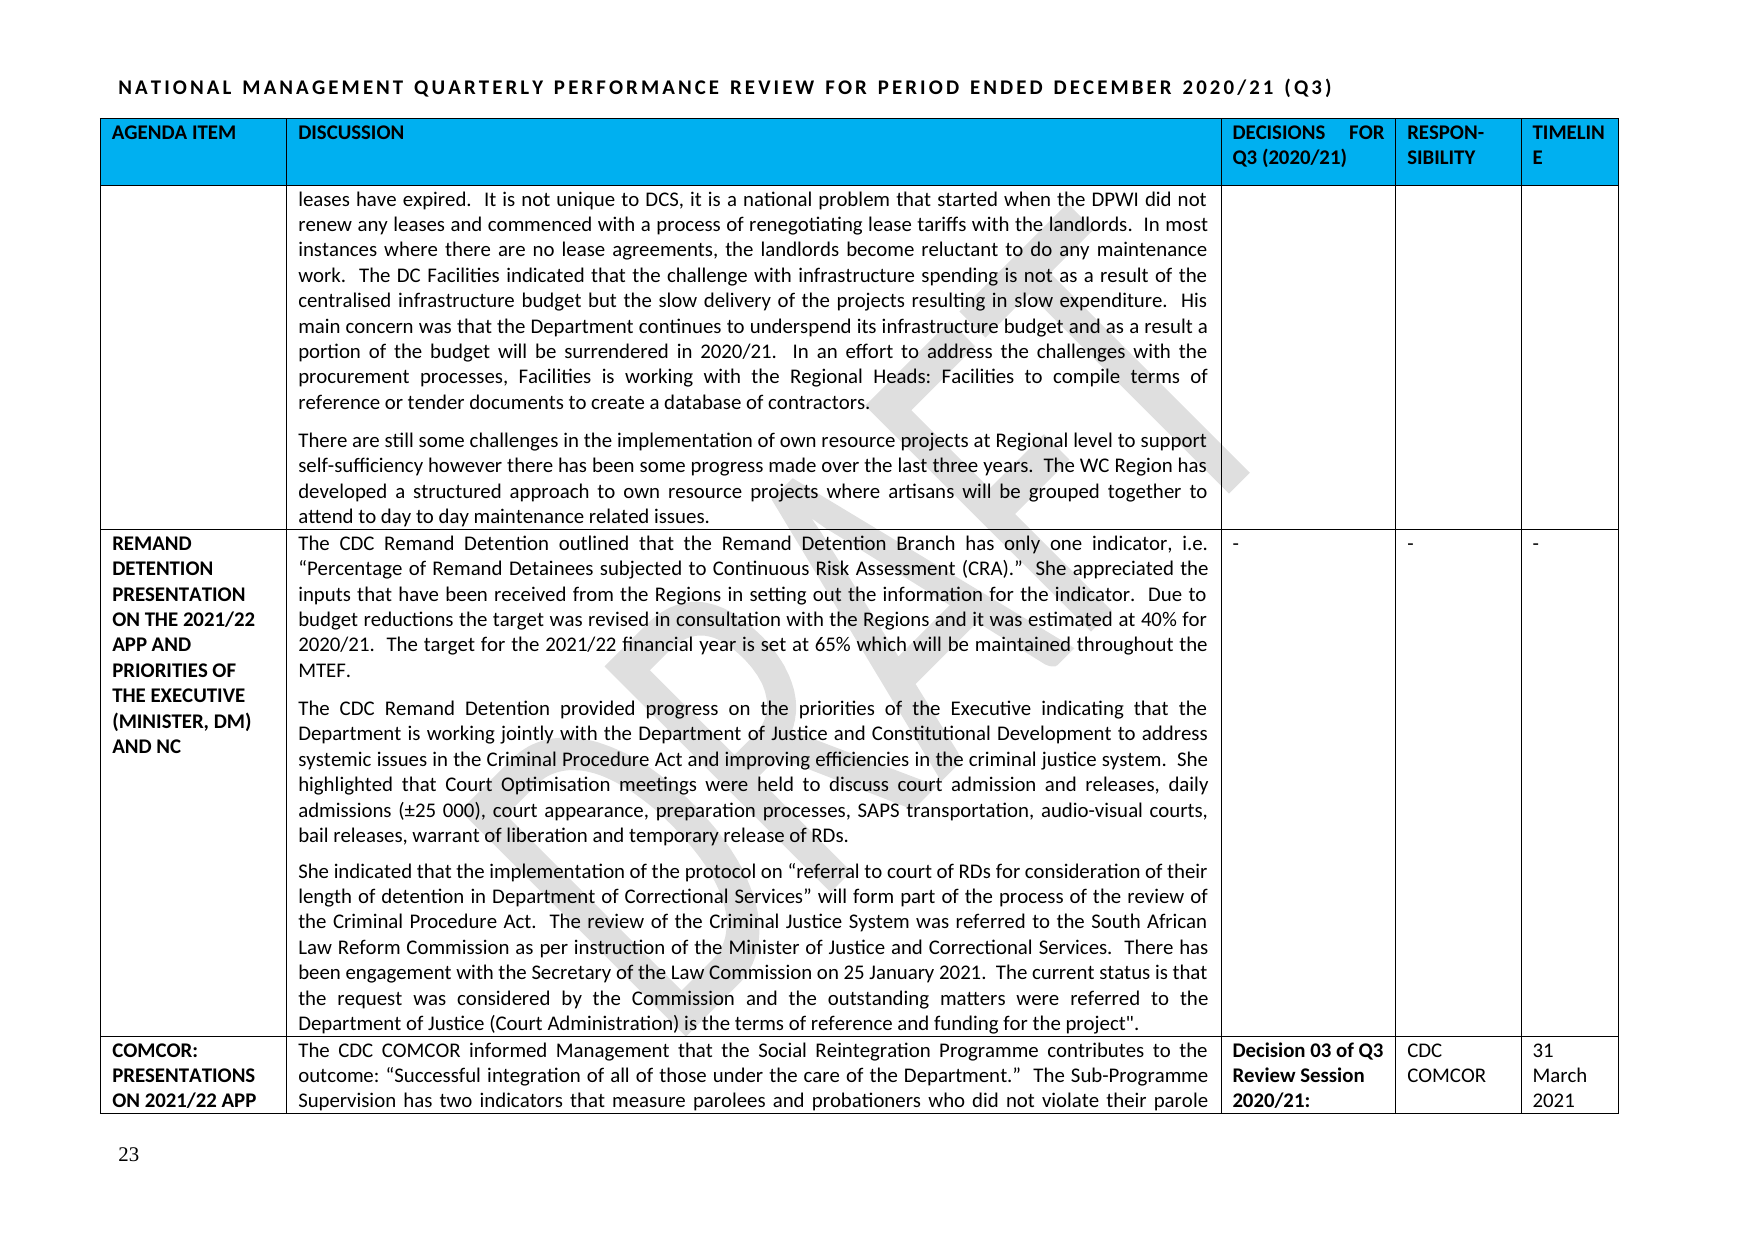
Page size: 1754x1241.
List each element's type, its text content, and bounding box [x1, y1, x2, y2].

table_cell 31 March 2021 [1522, 1037, 1618, 1113]
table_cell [287, 186, 1221, 529]
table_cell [101, 1037, 286, 1113]
table_cell - [1396, 530, 1521, 1036]
table_cell REMAND DETENTION PRESENTATION ON THE 2021/22 APP AND PRIORITIES OF THE EXECUTIVE (MINISTER, DM) AND NC [101, 530, 286, 1036]
table_header TIMELINE [1522, 119, 1618, 185]
table_cell - [1222, 186, 1395, 529]
table_header DECISIONS FOR Q3 (2020/21) [1222, 119, 1395, 185]
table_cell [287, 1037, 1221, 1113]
table_cell CDC COMCOR [1396, 1037, 1521, 1113]
table_header RESPON-SIBILITY [1396, 119, 1521, 185]
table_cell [101, 186, 286, 529]
table_header AGENDA ITEM [101, 119, 286, 185]
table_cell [1222, 1037, 1395, 1113]
table_cell - [1522, 530, 1618, 1036]
table_header DISCUSSION [287, 119, 1221, 185]
table_cell - [1222, 530, 1395, 1036]
table_cell - [1522, 186, 1618, 529]
table_cell - [1396, 186, 1521, 529]
table_cell The CDC Remand Detention outlined that the Remand Detention Branch has only one indicator, i.e. “Percentage of Remand Detainees subjected to Continuous Risk Assessment (CRA).” She appreciated the inputs that have been received from the Regions in setting out the information for the indicator. Due to budget reductions the target was revised in consultation with the Regions and it was estimated at 40% for 2020/21. The target for the 2021/22 financial year is set at 65% which will be maintained throughout the MTEF. The CDC Remand Detention provided progress on the priorities of the Executive indicating that the Department is working jointly with the Department of Justice and Constitutional Development to address systemic issues in the Criminal Procedure Act and improving efficiencies in the criminal justice system. She highlighted that Court Optimisation meetings were held to discuss court admission and releases, daily admissions (±25 000), court appearance, preparation processes, SAPS transportation, audio-visual courts, bail releases, warrant of liberation and temporary release of RDs. She indicated that the implementation of the protocol on “referral to court of RDs for consideration of their length of detention in Department of Correctional Services” will form part of the process of the review of the Criminal Procedure Act. The review of the Criminal Justice System was referred to the South African Law Reform Commission as per instruction of the Minister of Justice and Correctional Services. There has been engagement with the Secretary of the Law Commission on 25 January 2021. The current status is that the request was considered by the Commission and the outstanding matters were referred to the Department of Justice (Court Administration) is the terms of reference and funding for the project". [287, 530, 1221, 1036]
